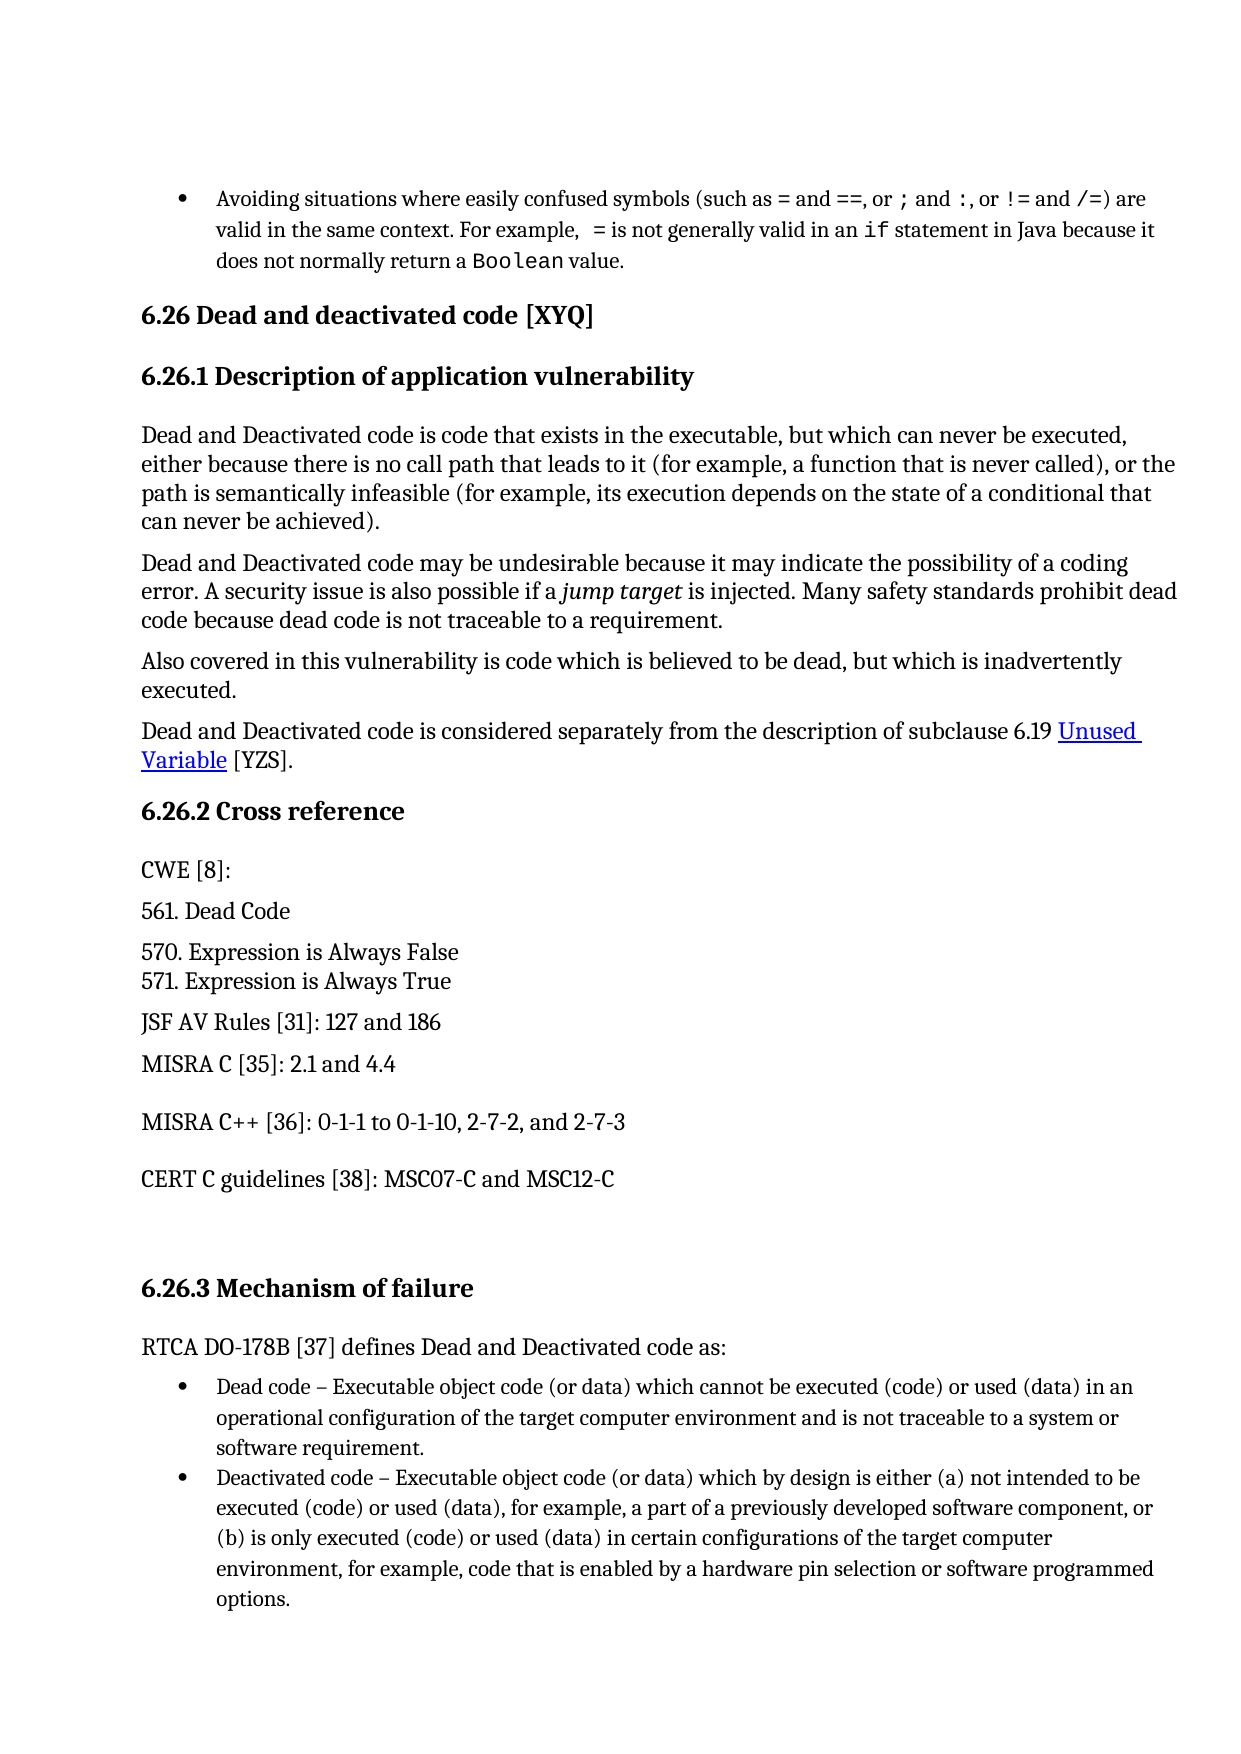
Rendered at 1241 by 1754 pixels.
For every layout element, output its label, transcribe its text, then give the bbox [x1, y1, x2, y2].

text 561. Dead Code [141, 897, 1182, 926]
subtitle 6.26.3 Mechanism of failure [141, 1273, 1182, 1304]
text Dead and Deactivated code is code that exists in the executable, but which can never be executed, either because there is no call path that leads to it (for example, a function that is never called), or the path is semantically infeasible (for example, its execution depends on the state of a conditional that can never be achieved). [141, 421, 1182, 536]
list Deactivated code – Executable object code (or data) which by design is either (a) not intended to be executed (code) or used (data), for example, a part of a previously developed software component, or (b) is only executed (code) or used (data) in certain configurations of the target computer environment, for example, code that is enabled by a hardware pin selection or software programmed options. [178, 1465, 1182, 1612]
text MISRA C [35]: 2.1 and 4.4 [141, 1049, 1182, 1078]
text 570. Expression is Always False 571. Expression is Always True [141, 938, 1182, 996]
list Avoiding situations where easily confused symbols (such as = and ==, or ; and :, or != and /=) are valid in the same context. For example, = is not generally valid in an if statement in Java because it does not normally return a Boolean value. [178, 186, 1182, 275]
text CERT C guidelines [38]: MSC07-C and MSC12-C [141, 1165, 1182, 1194]
text Also covered in this vulnerability is code which is believed to be dead, but which is inadvertently executed. [141, 647, 1182, 705]
list Dead code – Executable object code (or data) which cannot be executed (code) or used (data) in an operational configuration of the target computer environment and is not traceable to a system or software requirement. [178, 1374, 1182, 1461]
subtitle 6.26.1 Description of application vulnerability [141, 361, 1182, 392]
text JSF AV Rules [31]: 127 and 186 [141, 1008, 1182, 1037]
text CWE [8]: [141, 856, 1182, 884]
text RTCA DO-178B [37] defines Dead and Deactivated code as: [141, 1333, 1182, 1362]
text Dead and Deactivated code is considered separately from the description of subclause 6.19 Unused Variable [YZS]. [141, 717, 1182, 775]
subtitle 6.26.2 Cross reference [141, 796, 1182, 827]
subtitle 6.26 Dead and deactivated code [XYQ] [141, 300, 1182, 331]
text Dead and Deactivated code may be undesirable because it may indicate the possibility of a coding error. A security issue is also possible if a jump target is injected. Many safety standards prohibit dead code because dead code is not traceable to a requirement. [141, 548, 1182, 635]
text MISRA C++ [36]: 0-1-1 to 0-1-10, 2-7-2, and 2-7-3 [141, 1107, 1182, 1136]
